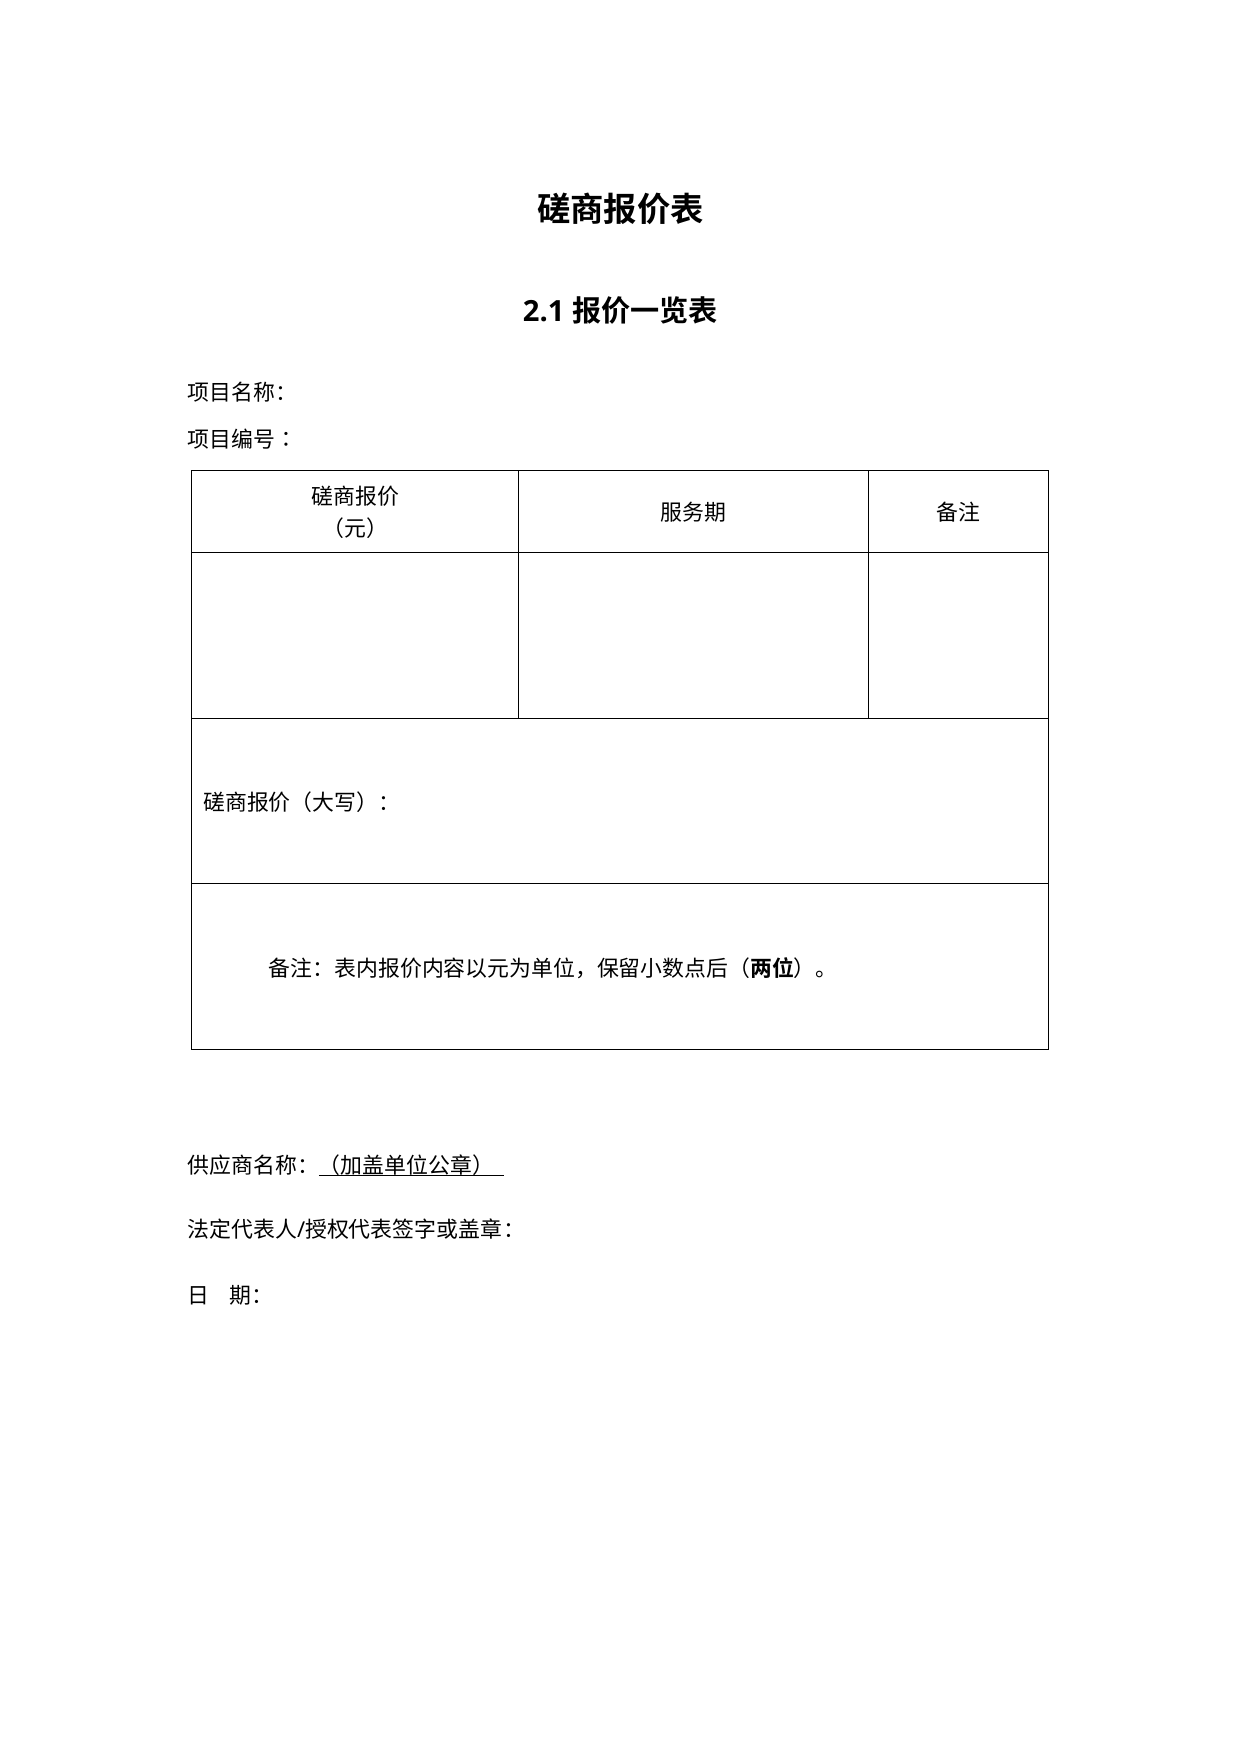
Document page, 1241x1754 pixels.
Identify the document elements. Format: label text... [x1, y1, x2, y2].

subtitle 磋商报价表 [187, 174, 1053, 239]
text 2.1 报价一览表 [187, 276, 1053, 341]
table_header 服务期 [519, 471, 868, 552]
text 法定代表人/授权代表签字或盖章： [187, 1212, 994, 1245]
table_cell [869, 553, 1048, 718]
table_cell 磋商报价（大写）： [192, 719, 1048, 883]
text 日 期： [187, 1277, 994, 1310]
table_header 备注 [869, 471, 1048, 552]
text 供应商名称：（加盖单位公章） [187, 1147, 994, 1180]
text 项目编号： [187, 423, 1053, 456]
table_cell [519, 553, 868, 718]
table_header 磋商报价 （元） [192, 471, 518, 552]
table_cell [192, 553, 518, 718]
text 项目名称： [187, 375, 1053, 407]
table_cell 备注：表内报价内容以元为单位，保留小数点后（两位）。 [192, 884, 1048, 1049]
